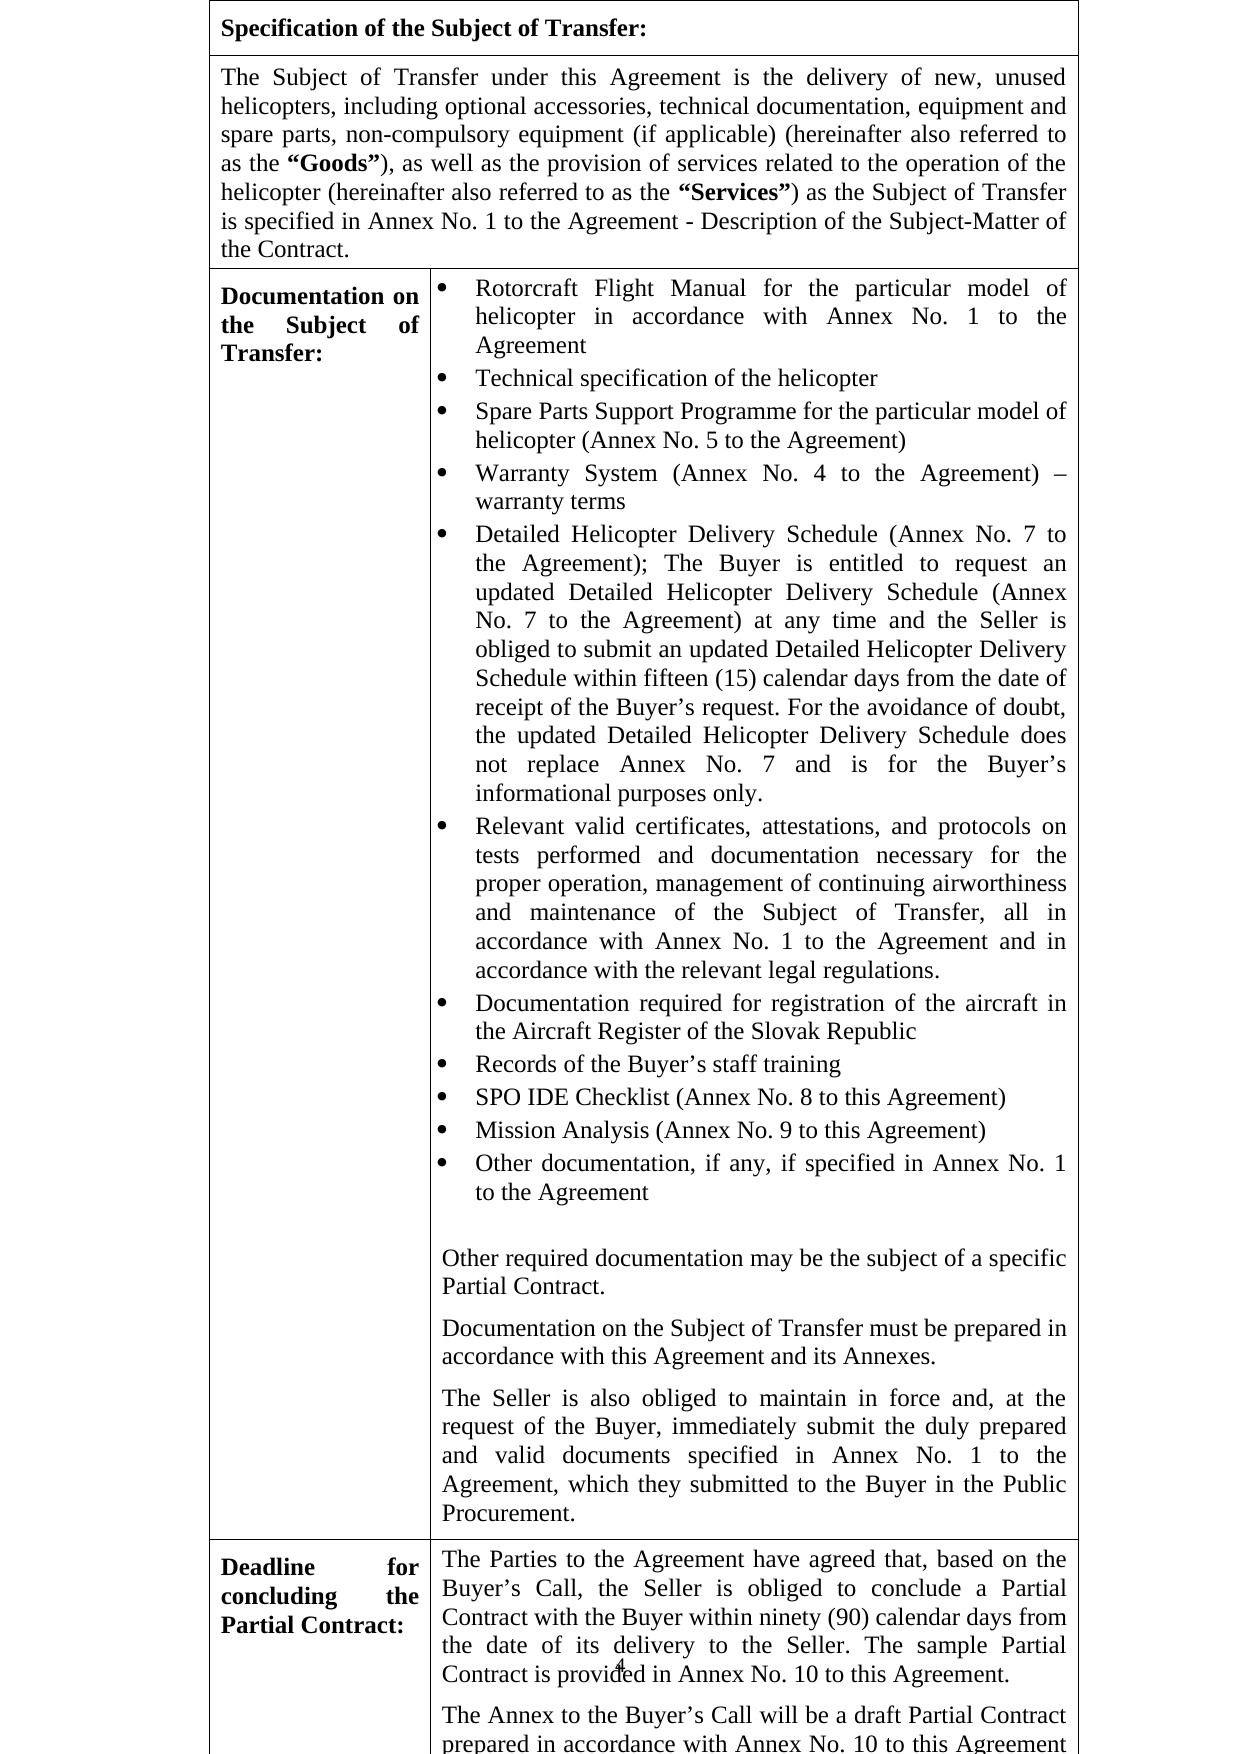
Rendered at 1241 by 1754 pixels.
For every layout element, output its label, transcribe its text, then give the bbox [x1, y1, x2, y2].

table_cell Documentation on the Subject of Transfer: [210, 269, 430, 1539]
table_cell Deadline for concluding the Partial Contract: [210, 1540, 430, 1754]
table_cell The Subject of Transfer under this Agreement is the delivery of new, unused helicopters, including optional accessories, technical documentation, equipment and spare parts, non-compulsory equipment (if applicable) (hereinafter also referred to as the “Goods”), as well as the provision of services related to the operation of the helicopter (hereinafter also referred to as the “Services”) as the Subject of Transfer is specified in Annex No. 1 to the Agreement - Description of the Subject-Matter of the Contract. [210, 56, 1078, 267]
table_header Specification of the Subject of Transfer: [210, 1, 1078, 55]
table_cell Rotorcraft Flight Manual for the particular model of helicopter in accordance with Annex No. 1 to the Agreement Technical specification of the helicopter Spare Parts Support Programme for the particular model of helicopter (Annex No. 5 to the Agreement) Warranty System (Annex No. 4 to the Agreement) – warranty terms Detailed Helicopter Delivery Schedule (Annex No. 7 to the Agreement); The Buyer is entitled to request an updated Detailed Helicopter Delivery Schedule (Annex No. 7 to the Agreement) at any time and the Seller is obliged to submit an updated Detailed Helicopter Delivery Schedule within fifteen (15) calendar days from the date of receipt of the Buyer’s request. For the avoidance of doubt, the updated Detailed Helicopter Delivery Schedule does not replace Annex No. 7 and is for the Buyer’s informational purposes only. Relevant valid certificates, attestations, and protocols on tests performed and documentation necessary for the proper operation, management of continuing airworthiness and maintenance of the Subject of Transfer, all in accordance with Annex No. 1 to the Agreement and in accordance with the relevant legal regulations. Documentation required for registration of the aircraft in the Aircraft Register of the Slovak Republic Records of the Buyer’s staff training SPO IDE Checklist (Annex No. 8 to this Agreement) Mission Analysis (Annex No. 9 to this Agreement) Other documentation, if any, if specified in Annex No. 1 to the Agreement Other required documentation may be the subject of a specific Partial Contract. Documentation on the Subject of Transfer must be prepared in accordance with this Agreement and its Annexes. The Seller is also obliged to maintain in force and, at the request of the Buyer, immediately submit the duly prepared and valid documents specified in Annex No. 1 to the Agreement, which they submitted to the Buyer in the Public Procurement. [431, 269, 1078, 1539]
table_cell The Parties to the Agreement have agreed that, based on the Buyer’s Call, the Seller is obliged to conclude a Partial Contract with the Buyer within ninety (90) calendar days from the date of its delivery to the Seller. The sample Partial Contract is provided in Annex No. 10 to this Agreement. The Annex to the Buyer’s Call will be a draft Partial Contract prepared in accordance with Annex No. 10 to this Agreement with information completed. Partial contracts concluded on the basis of this Agreement must correspond to the terms agreed in this Agreement. For the avoidance of doubt, the Buyer is entitled to purchase the Goods separately and/or the Service separately and/or the Goods together with the Service on the basis of Partial Contracts. [431, 1540, 1078, 1754]
